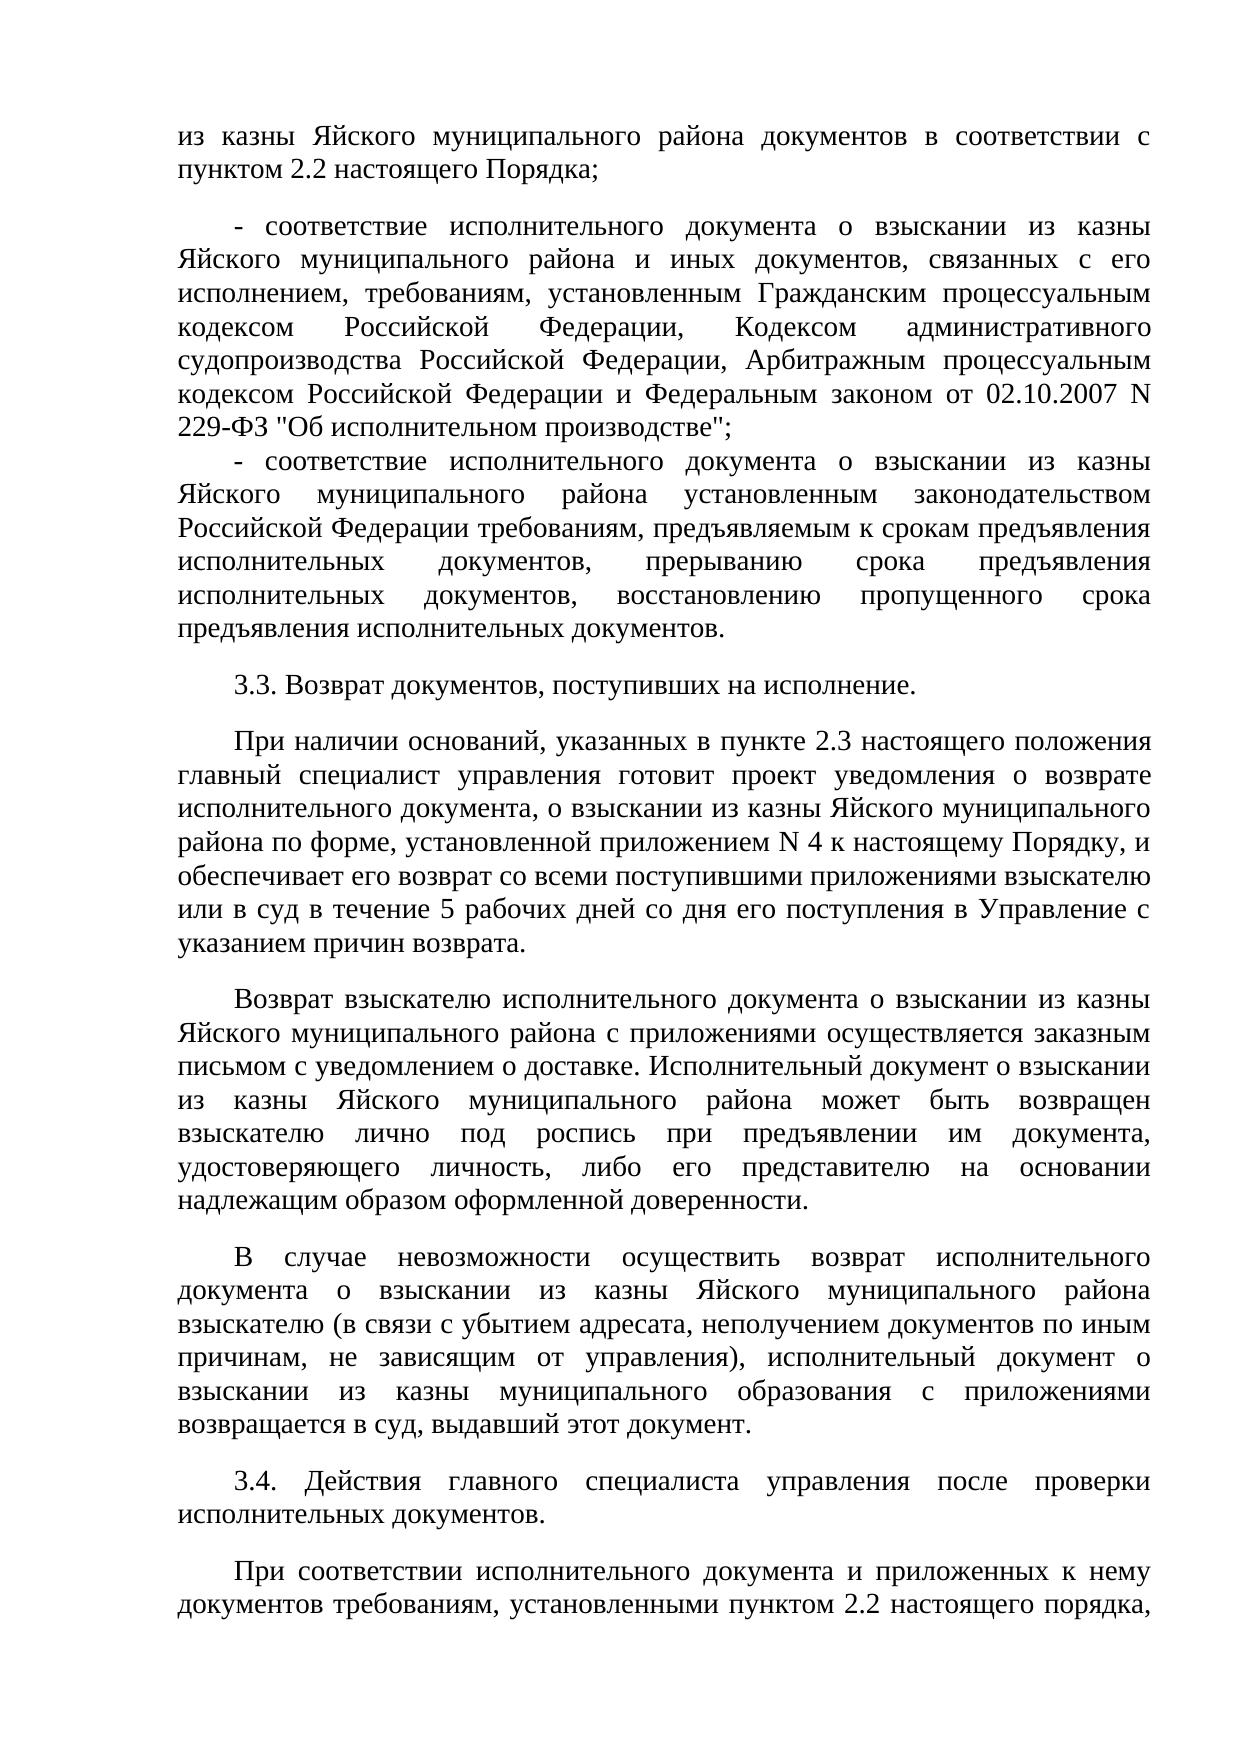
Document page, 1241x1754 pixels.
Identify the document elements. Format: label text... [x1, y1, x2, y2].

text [177, 1553, 1152, 1620]
text - соответствие исполнительного документа о взыскании из казны Яйского муниципального района и иных документов, связанных с его исполнением, требованиям, установленным Гражданским процессуальным кодексом Российской Федерации, Кодексом административного судопроизводства Российской Федерации, Арбитражным процессуальным кодексом Российской Федерации и Федеральным законом от 02.10.2007 N 229-ФЗ "Об исполнительном производстве"; [177, 208, 1152, 443]
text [177, 118, 1152, 185]
text Возврат взыскателю исполнительного документа о взыскании из казны Яйского муниципального района с приложениями осуществляется заказным письмом с уведомлением о доставке. Исполнительный документ о взыскании из казны Яйского муниципального района может быть возвращен взыскателю лично под роспись при предъявлении им документа, удостоверяющего личность, либо его представителю на основании надлежащим образом оформленной доверенности. [177, 981, 1152, 1216]
text 3.3. Возврат документов, поступивших на исполнение. [177, 667, 1152, 701]
text При наличии оснований, указанных в пункте 2.3 настоящего положения главный специалист управления готовит проект уведомления о возврате исполнительного документа, о взыскании из казны Яйского муниципального района по форме, установленной приложением N 4 к настоящему Порядку, и обеспечивает его возврат со всеми поступившими приложениями взыскателю или в суд в течение 5 рабочих дней со дня его поступления в Управление с указанием причин возврата. [177, 723, 1152, 958]
text - соответствие исполнительного документа о взыскании из казны Яйского муниципального района установленным законодательством Российской Федерации требованиям, предъявляемым к срокам предъявления исполнительных документов, прерыванию срока предъявления исполнительных документов, восстановлению пропущенного срока предъявления исполнительных документов. [177, 443, 1152, 644]
text 3.4. Действия главного специалиста управления после проверки исполнительных документов. [177, 1463, 1152, 1530]
text В случае невозможности осуществить возврат исполнительного документа о взыскании из казны Яйского муниципального района взыскателю (в связи с убытием адресата, неполучением документов по иным причинам, не зависящим от управления), исполнительный документ о взыскании из казны муниципального образования с приложениями возвращается в суд, выдавший этот документ. [177, 1239, 1152, 1440]
